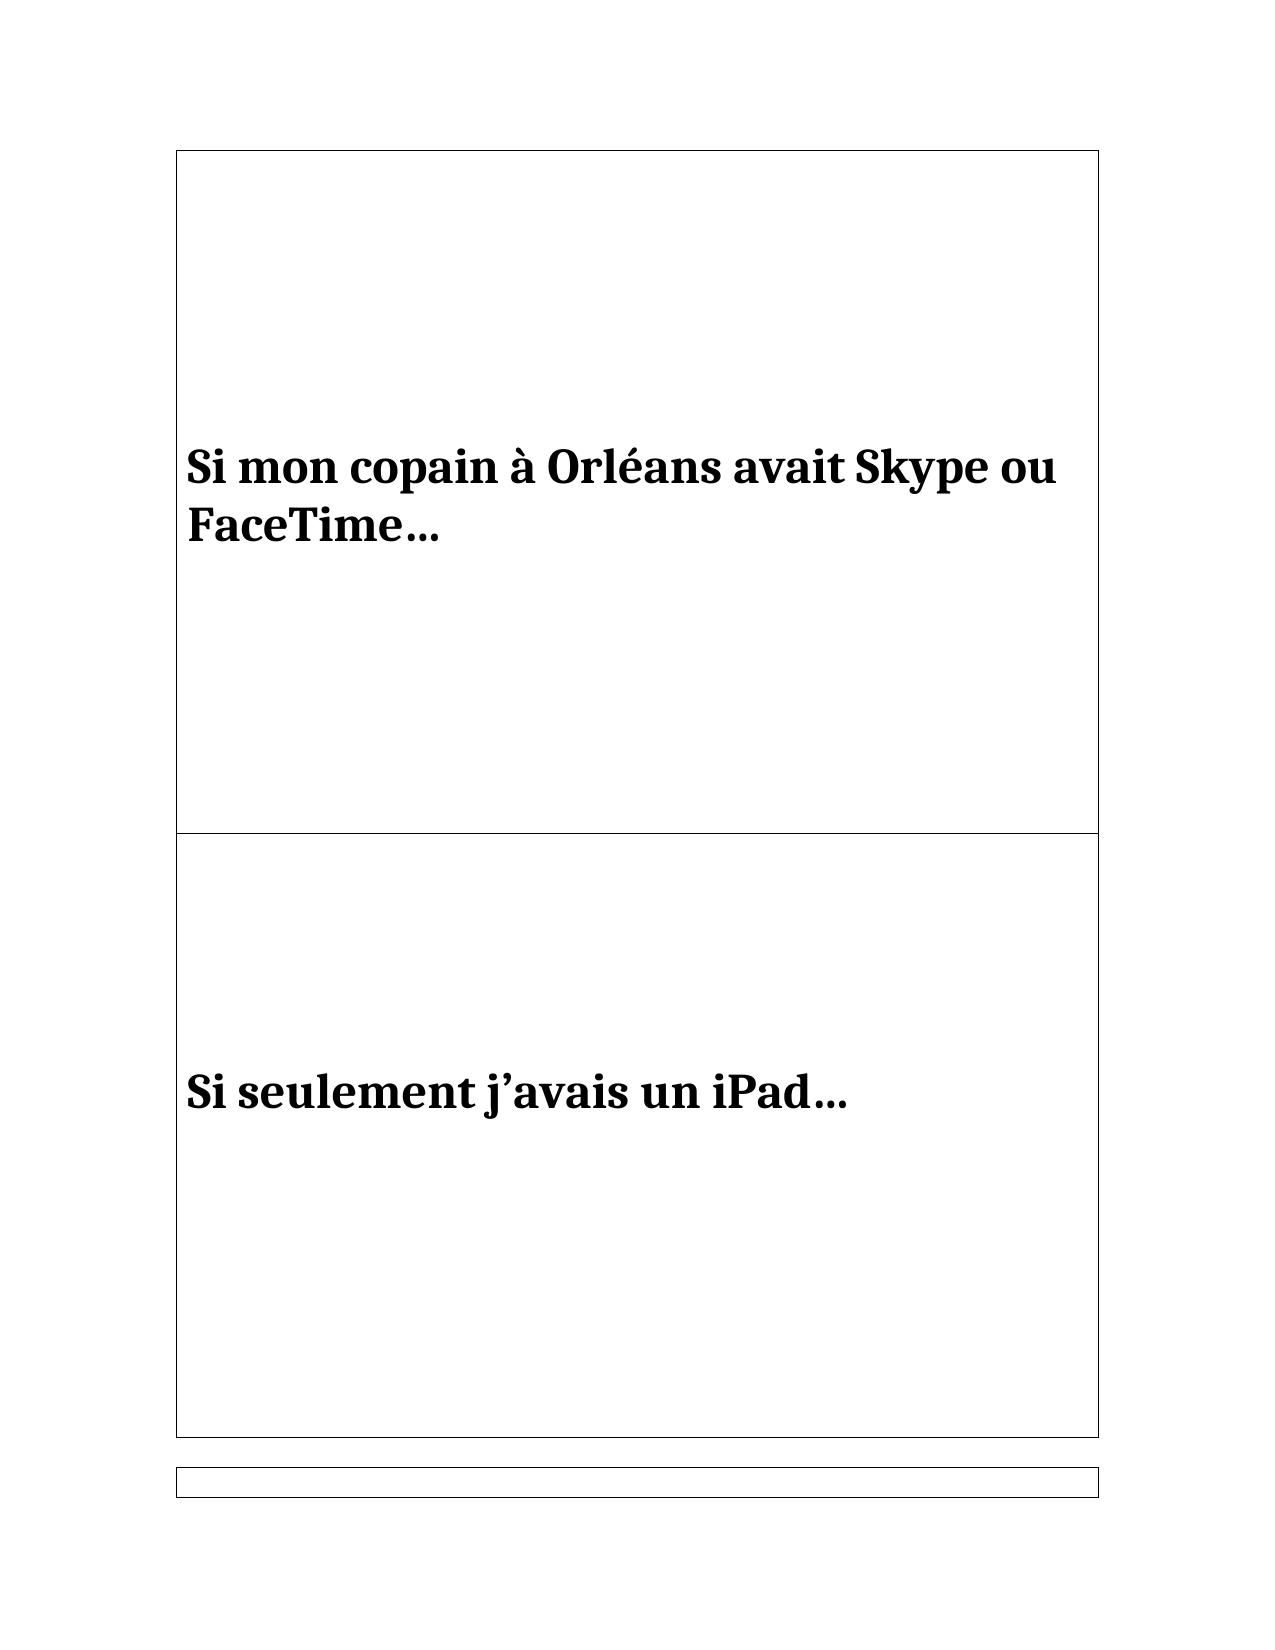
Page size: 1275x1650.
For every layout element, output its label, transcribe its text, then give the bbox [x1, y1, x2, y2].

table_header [177, 1468, 1098, 1497]
table_cell Si seulement j’avais un iPad… [177, 834, 1098, 1437]
table_header Si mon copain à Orléans avait Skype ou FaceTime… [177, 151, 1098, 832]
